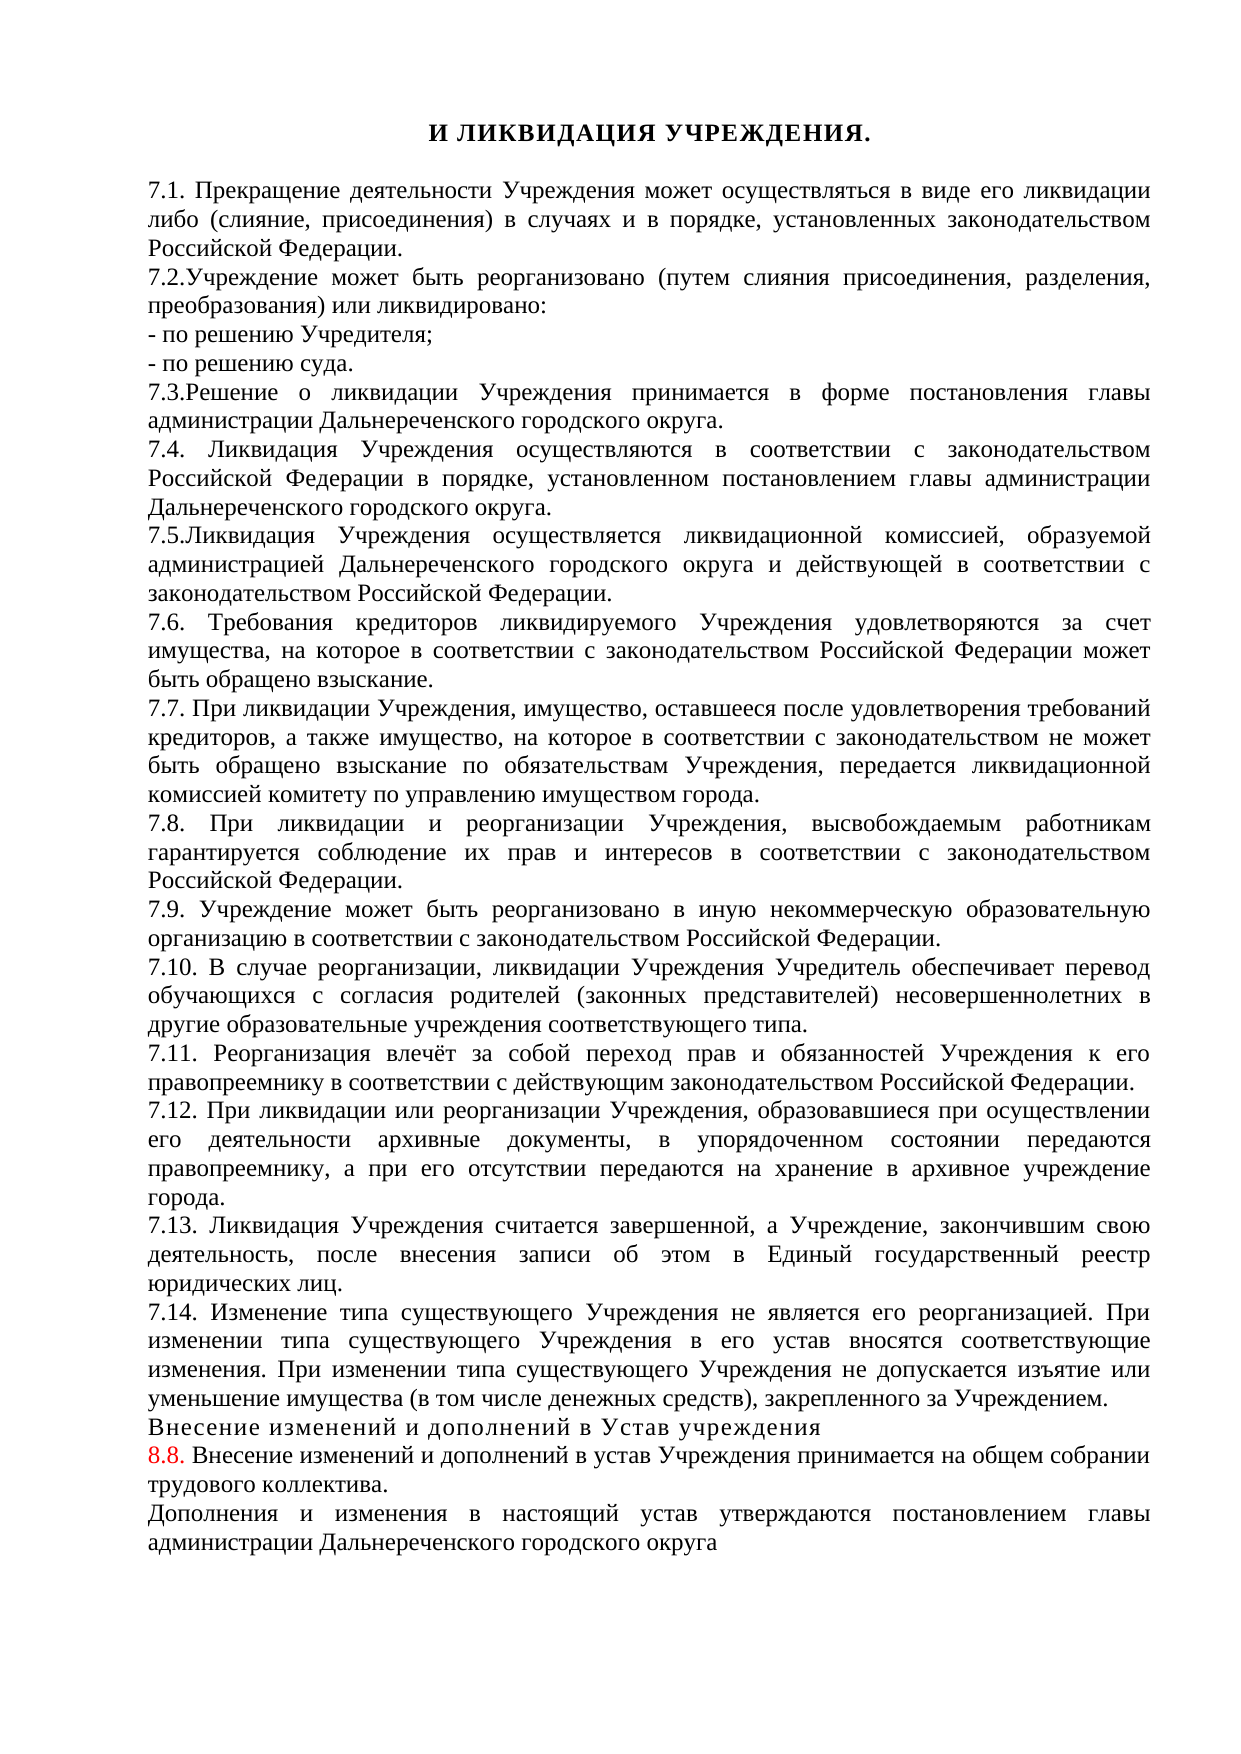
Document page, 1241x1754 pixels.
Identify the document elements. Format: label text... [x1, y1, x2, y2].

text 7.10. В случае реорганизации, ликвидации Учреждения Учредитель обеспечивает перевод обучающихся с согласия родителей (законных представителей) несовершеннолетних в другие образовательные учреждения соответствующего типа. [148, 952, 1152, 1038]
text - по решению суда. [148, 348, 1152, 377]
text 7.12. При ликвидации или реорганизации Учреждения, образовавшиеся при осуществлении его деятельности архивные документы, в упорядоченном состоянии передаются правопреемнику, а при его отсутствии передаются на хранение в архивное учреждение города. [148, 1096, 1152, 1211]
text 7.5.Ликвидация Учреждения осуществляется ликвидационной комиссией, образуемой администрацией Дальнереченского городского округа и действующей в соответствии с законодательством Российской Федерации. [148, 521, 1152, 607]
text 7.8. При ликвидации и реорганизации Учреждения, высвобождаемым работникам гарантируется соблюдение их прав и интересов в соответствии с законодательством Российской Федерации. [148, 808, 1152, 894]
text 7.4. Ликвидация Учреждения осуществляются в соответствии с законодательством Российской Федерации в порядке, установленном постановлением главы администрации Дальнереченского городского округа. [148, 434, 1152, 521]
text 7.9. Учреждение может быть реорганизовано в иную некоммерческую образовательную организацию в соответствии с законодательством Российской Федерации. [148, 894, 1152, 952]
text Внесение изменений и дополнений в Устав учреждения [148, 1412, 1152, 1441]
text Дополнения и изменения в настоящий устав утверждаются постановлением главы администрации Дальнереченского городского округа [148, 1498, 1152, 1556]
text 7.3.Решение о ликвидации Учреждения принимается в форме постановления главы администрации Дальнереченского городского округа. [148, 377, 1152, 434]
text 7.11. Реорганизация влечёт за собой переход прав и обязанностей Учреждения к его правопреемнику в соответствии с действующим законодательством Российской Федерации. [148, 1038, 1152, 1096]
text 7.6. Требования кредиторов ликвидируемого Учреждения удовлетворяются за счет имущества, на которое в соответствии с законодательством Российской Федерации может быть обращено взыскание. [148, 607, 1152, 693]
text 7.1. Прекращение деятельности Учреждения может осуществляться в виде его ликвидации либо (слияние, присоединения) в случаях и в порядке, установленных законодательством Российской Федерации. [148, 176, 1152, 262]
text 7.14. Изменение типа существующего Учреждения не является его реорганизацией. При изменении типа существующего Учреждения в его устав вносятся соответствующие изменения. При изменении типа существующего Учреждения не допускается изъятие или уменьшение имущества (в том числе денежных средств), закрепленного за Учреждением. [148, 1297, 1152, 1412]
text 7.2.Учреждение может быть реорганизовано (путем слияния присоединения, разделения, преобразования) или ликвидировано: [148, 262, 1152, 319]
text 7.13. Ликвидация Учреждения считается завершенной, а Учреждение, закончившим свою деятельность, после внесения записи об этом в Единый государственный реестр юридических лиц. [148, 1211, 1152, 1297]
text 7.7. При ликвидации Учреждения, имущество, оставшееся после удовлетворения требований кредиторов, а также имущество, на которое в соответствии с законодательством не может быть обращено взыскание по обязательствам Учреждения, передается ликвидационной комиссией комитету по управлению имуществом города. [148, 693, 1152, 808]
text И ЛИКВИДАЦИЯ УЧРЕЖДЕНИЯ. [148, 118, 1152, 147]
text - по решению Учредителя; [148, 319, 1152, 348]
text 8.8. Внесение изменений и дополнений в устав Учреждения принимается на общем собрании трудового коллектива. [148, 1441, 1152, 1498]
